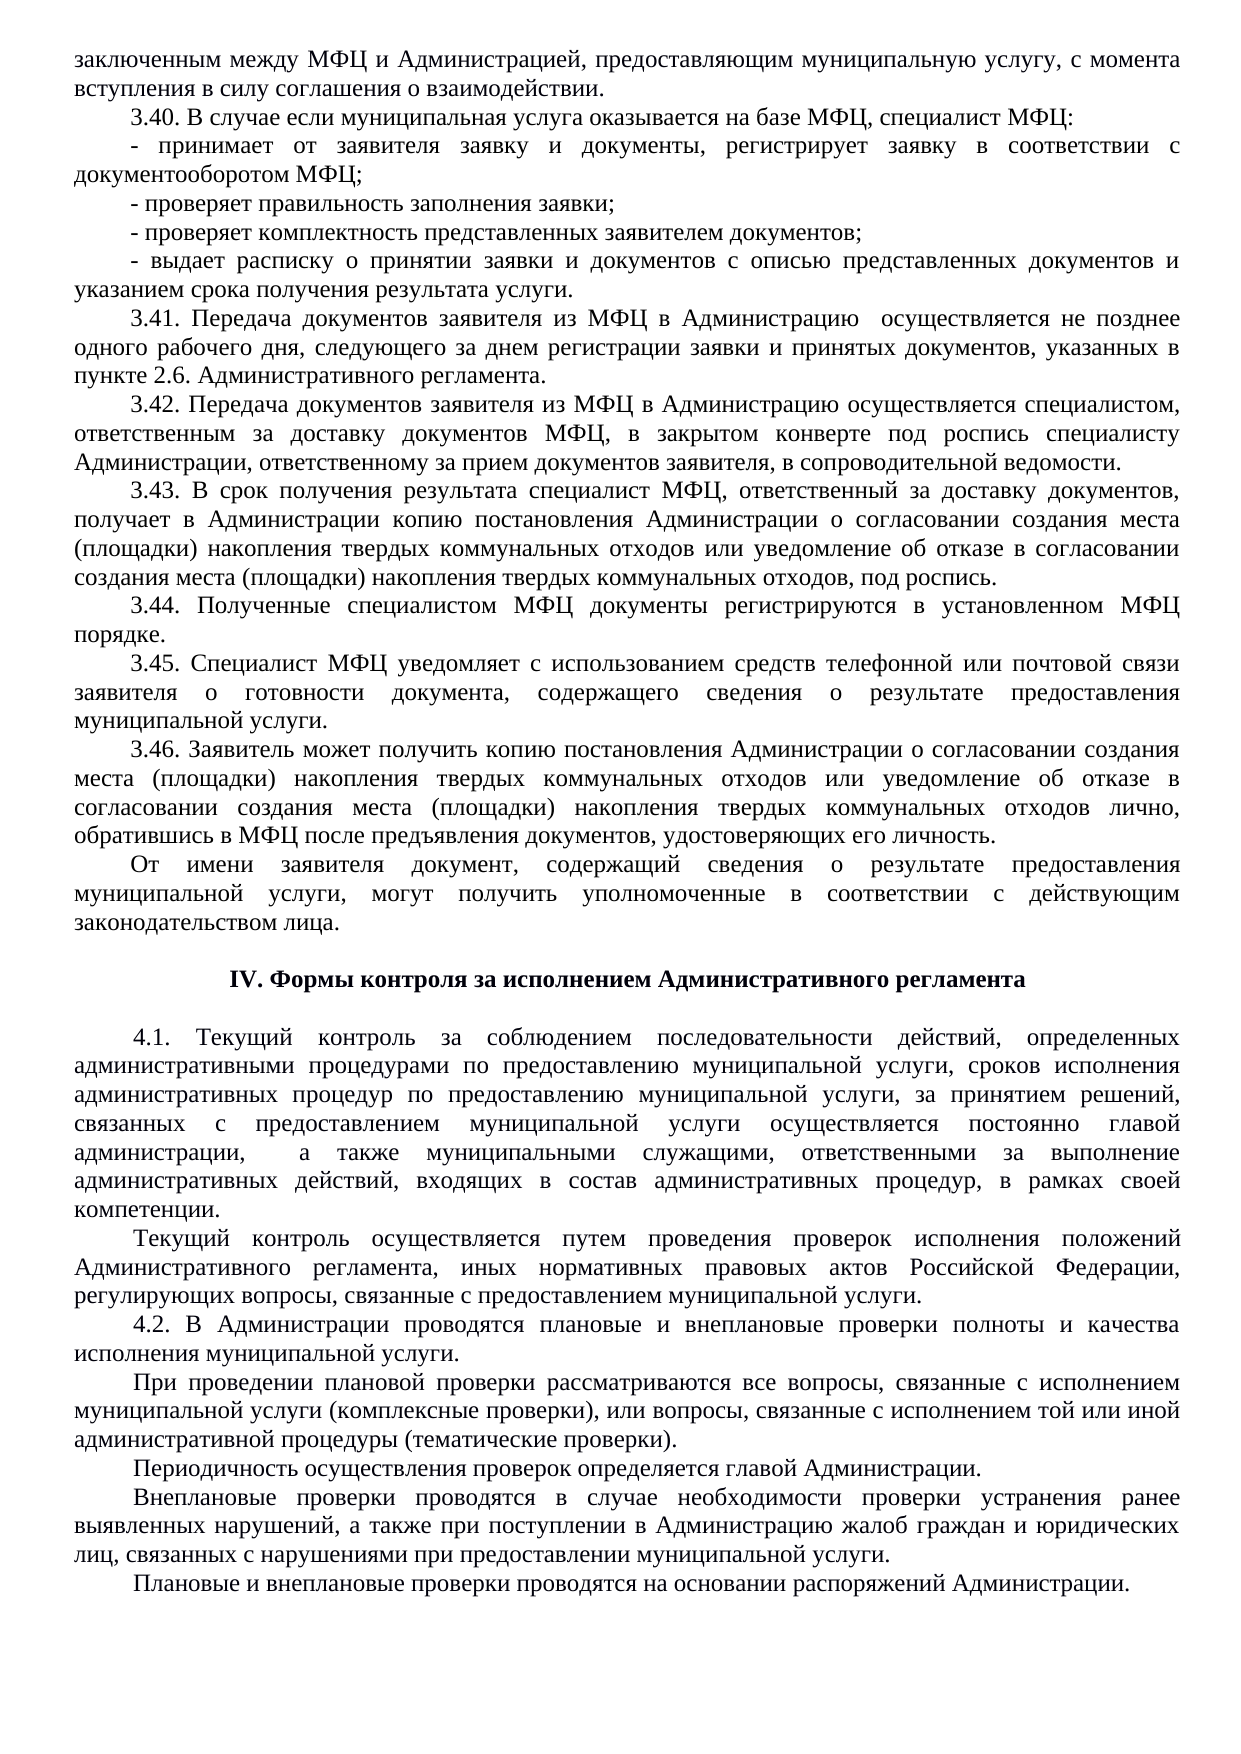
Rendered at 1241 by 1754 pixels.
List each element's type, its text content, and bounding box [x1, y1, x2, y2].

text 3.43. В срок получения результата специалист МФЦ, ответственный за доставку документов, получает в Администрации копию постановления Администрации о согласовании создания места (площадки) накопления твердых коммунальных отходов или уведомление об отказе в согласовании создания места (площадки) накопления твердых коммунальных отходов, под роспись. [74, 476, 1181, 591]
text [74, 44, 1181, 102]
text 4.2. В Администрации проводятся плановые и внеплановые проверки полноты и качества исполнения муниципальной услуги. [74, 1309, 1181, 1367]
text Периодичность осуществления проверок определяется главой Администрации. [74, 1453, 1181, 1482]
text Внеплановые проверки проводятся в случае необходимости проверки устранения ранее выявленных нарушений, а также при поступлении в Администрацию жалоб граждан и юридических лиц, связанных с нарушениями при предоставлении муниципальной услуги. [74, 1482, 1181, 1568]
text 3.42. Передача документов заявителя из МФЦ в Администрацию осуществляется специалистом, ответственным за доставку документов МФЦ, в закрытом конверте под роспись специалисту Администрации, ответственному за прием документов заявителя, в сопроводительной ведомости. [74, 389, 1181, 476]
text Текущий контроль осуществляется путем проведения проверок исполнения положений Административного регламента, иных нормативных правовых актов Российской Федерации, регулирующих вопросы, связанные с предоставлением муниципальной услуги. [74, 1223, 1181, 1309]
text - выдает расписку о принятии заявки и документов с описью представленных документов и указанием срока получения результата услуги. [74, 246, 1181, 303]
text 4.1. Текущий контроль за соблюдением последовательности действий, определенных административными процедурами по предоставлению муниципальной услуги, сроков исполнения административных процедур по предоставлению муниципальной услуги, за принятием решений, связанных с предоставлением муниципальной услуги осуществляется постоянно главой администрации, а также муниципальными служащими, ответственными за выполнение административных действий, входящих в состав административных процедур, в рамках своей компетенции. [74, 1022, 1181, 1223]
text 3.45. Специалист МФЦ уведомляет с использованием средств телефонной или почтовой связи заявителя о готовности документа, содержащего сведения о результате предоставления муниципальной услуги. [74, 648, 1181, 734]
text 3.44. Полученные специалистом МФЦ документы регистрируются в установленном МФЦ порядке. [74, 591, 1181, 648]
text 3.46. Заявитель может получить копию постановления Администрации о согласовании создания места (площадки) накопления твердых коммунальных отходов или уведомление об отказе в согласовании создания места (площадки) накопления твердых коммунальных отходов лично, обратившись в МФЦ после предъявления документов, удостоверяющих его личность. [74, 734, 1181, 849]
text - принимает от заявителя заявку и документы, регистрирует заявку в соответствии с документооборотом МФЦ; [74, 131, 1181, 188]
text IV. Формы контроля за исполнением Административного регламента [74, 964, 1181, 993]
text При проведении плановой проверки рассматриваются все вопросы, связанные с исполнением муниципальной услуги (комплексные проверки), или вопросы, связанные с исполнением той или иной административной процедуры (тематические проверки). [74, 1367, 1181, 1453]
text - проверяет комплектность представленных заявителем документов; [74, 217, 1181, 246]
text - проверяет правильность заполнения заявки; [74, 188, 1181, 217]
text От имени заявителя документ, содержащий сведения о результате предоставления муниципальной услуги, могут получить уполномоченные в соответствии с действующим законодательством лица. [74, 849, 1181, 936]
text 3.40. В случае если муниципальная услуга оказывается на базе МФЦ, специалист МФЦ: [74, 102, 1181, 131]
text 3.41. Передача документов заявителя из МФЦ в Администрацию осуществляется не позднее одного рабочего дня, следующего за днем регистрации заявки и принятых документов, указанных в пункте 2.6. Административного регламента. [74, 303, 1181, 389]
text Плановые и внеплановые проверки проводятся на основании распоряжений Администрации. [74, 1568, 1181, 1597]
